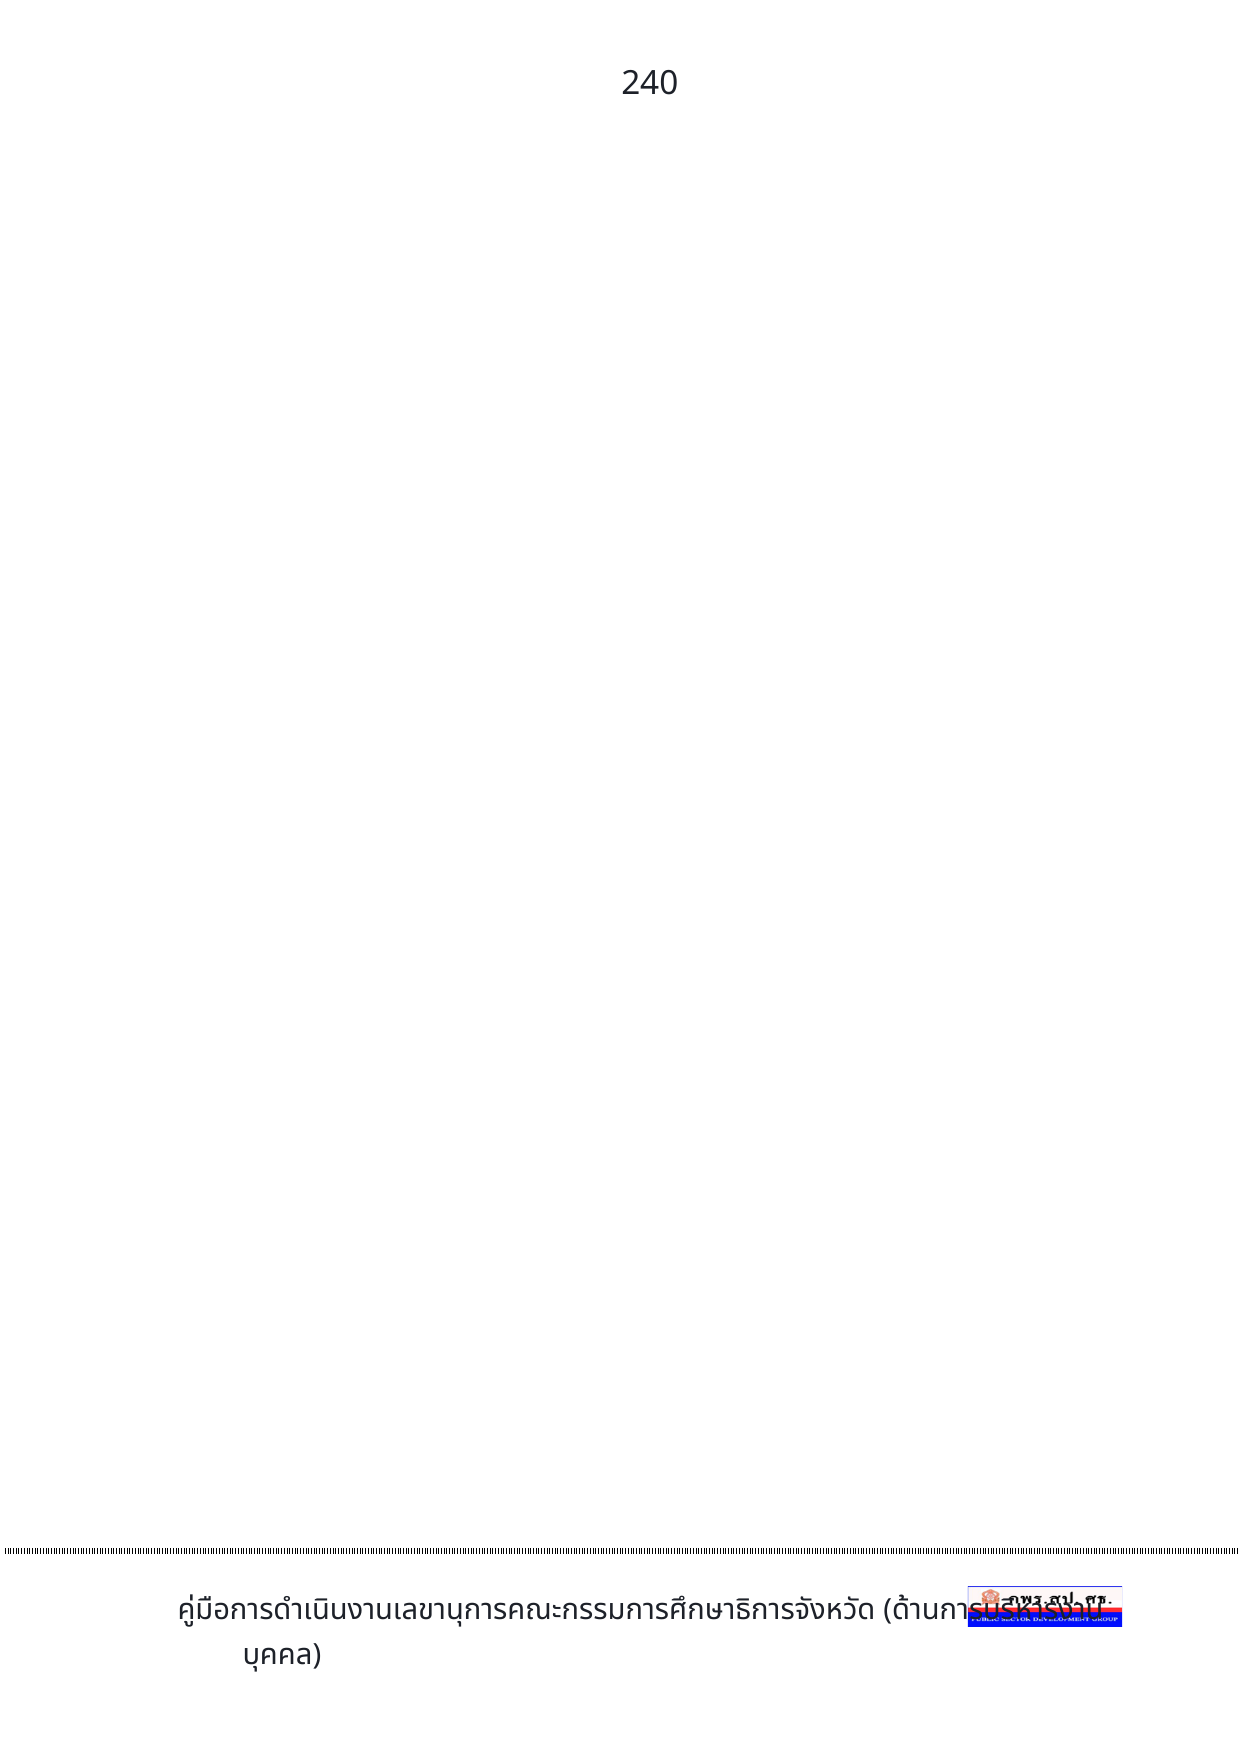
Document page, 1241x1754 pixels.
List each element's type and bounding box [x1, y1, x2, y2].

picture [967, 1586, 1123, 1627]
